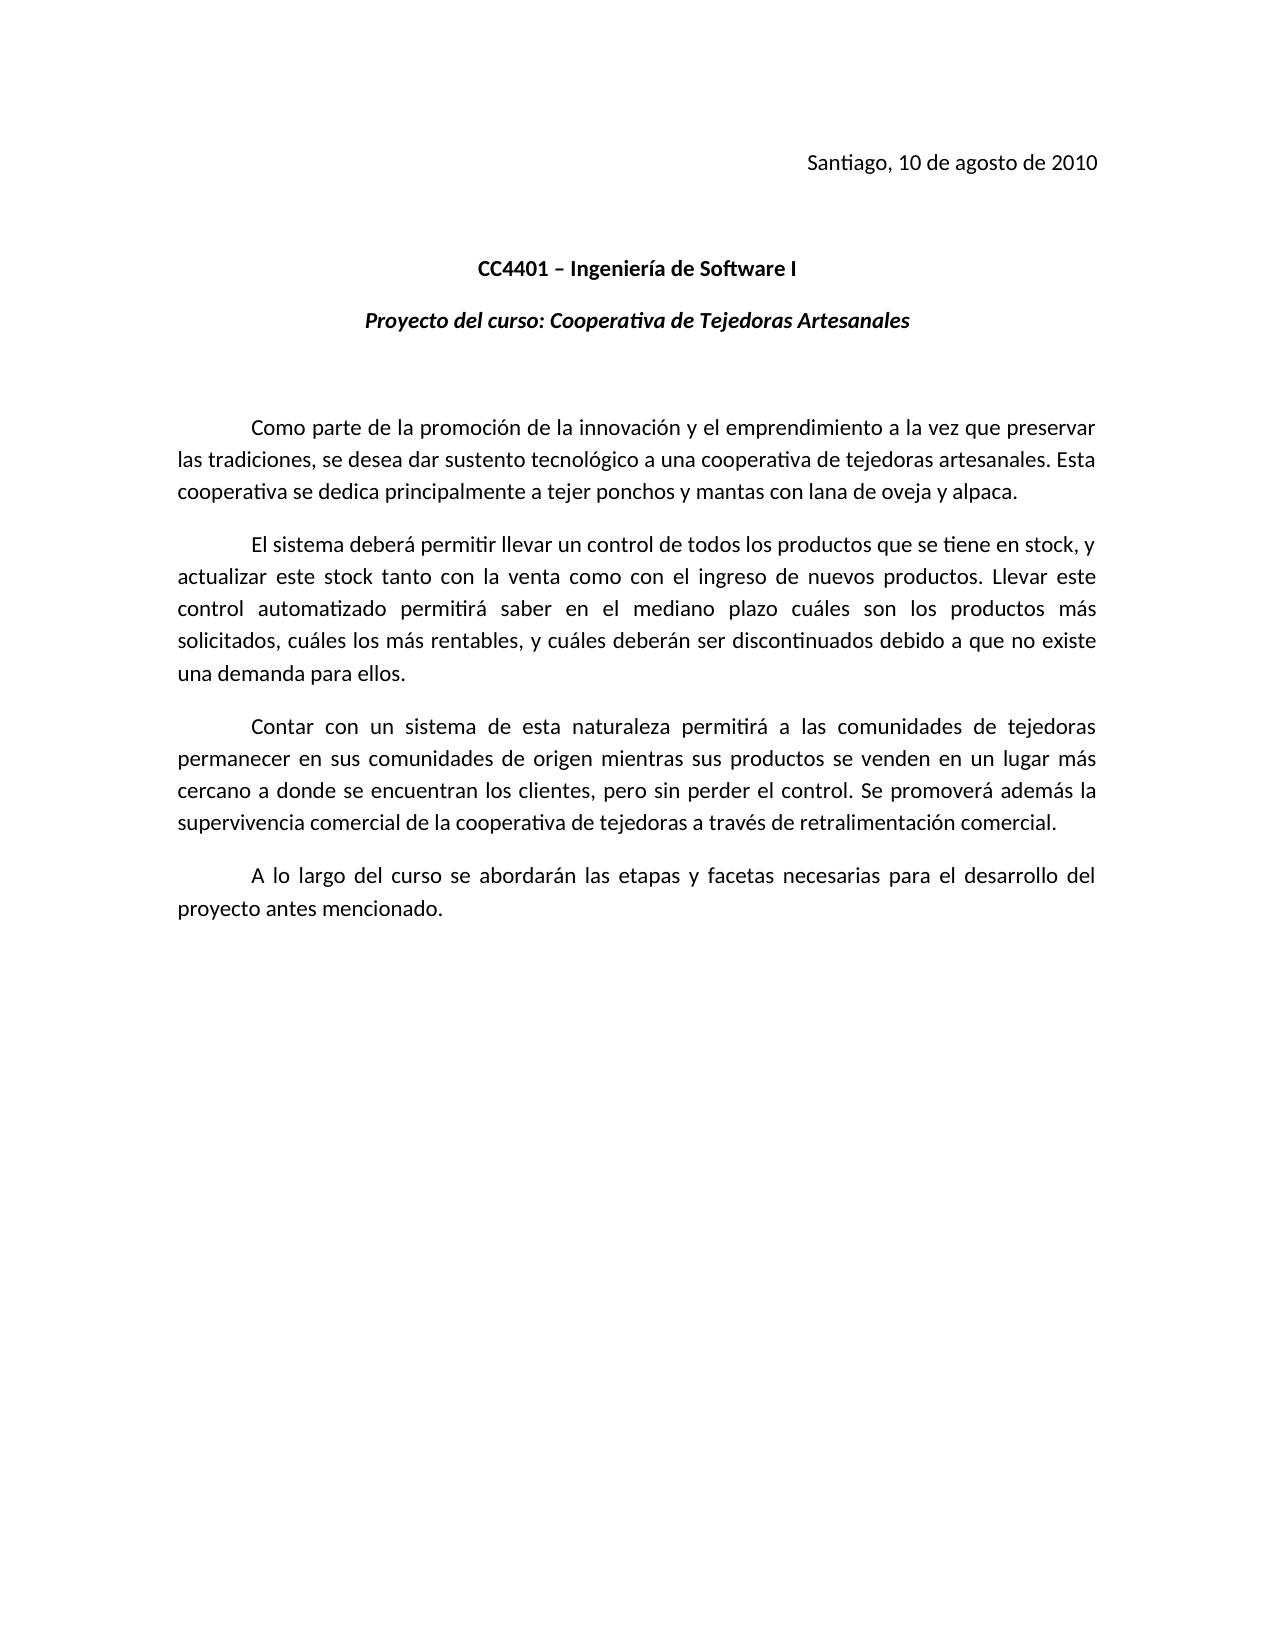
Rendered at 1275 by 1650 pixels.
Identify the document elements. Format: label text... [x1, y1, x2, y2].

text Como parte de la promoción de la innovación y el emprendimiento a la vez que preservar las tradiciones, se desea dar sustento tecnológico a una cooperativa de tejedoras artesanales. Esta cooperativa se dedica principalmente a tejer ponchos y mantas con lana de oveja y alpaca. [177, 413, 1098, 505]
text CC4401 – Ingeniería de Software I [177, 254, 1098, 282]
text Contar con un sistema de esta naturaleza permitirá a las comunidades de tejedoras permanecer en sus comunidades de origen mientras sus productos se venden en un lugar más cercano a donde se encuentran los clientes, pero sin perder el control. Se promoverá además la supervivencia comercial de la cooperativa de tejedoras a través de retralimentación comercial. [177, 712, 1098, 836]
text Proyecto del curso: Cooperativa de Tejedoras Artesanales [177, 307, 1098, 335]
text A lo largo del curso se abordarán las etapas y facetas necesarias para el desarrollo del proyecto antes mencionado. [177, 861, 1098, 922]
text Santiago, 10 de agosto de 2010 [177, 148, 1098, 176]
text El sistema deberá permitir llevar un control de todos los productos que se tiene en stock, y actualizar este stock tanto con la venta como con el ingreso de nuevos productos. Llevar este control automatizado permitirá saber en el mediano plazo cuáles son los productos más solicitados, cuáles los más rentables, y cuáles deberán ser discontinuados debido a que no existe una demanda para ellos. [177, 530, 1098, 687]
